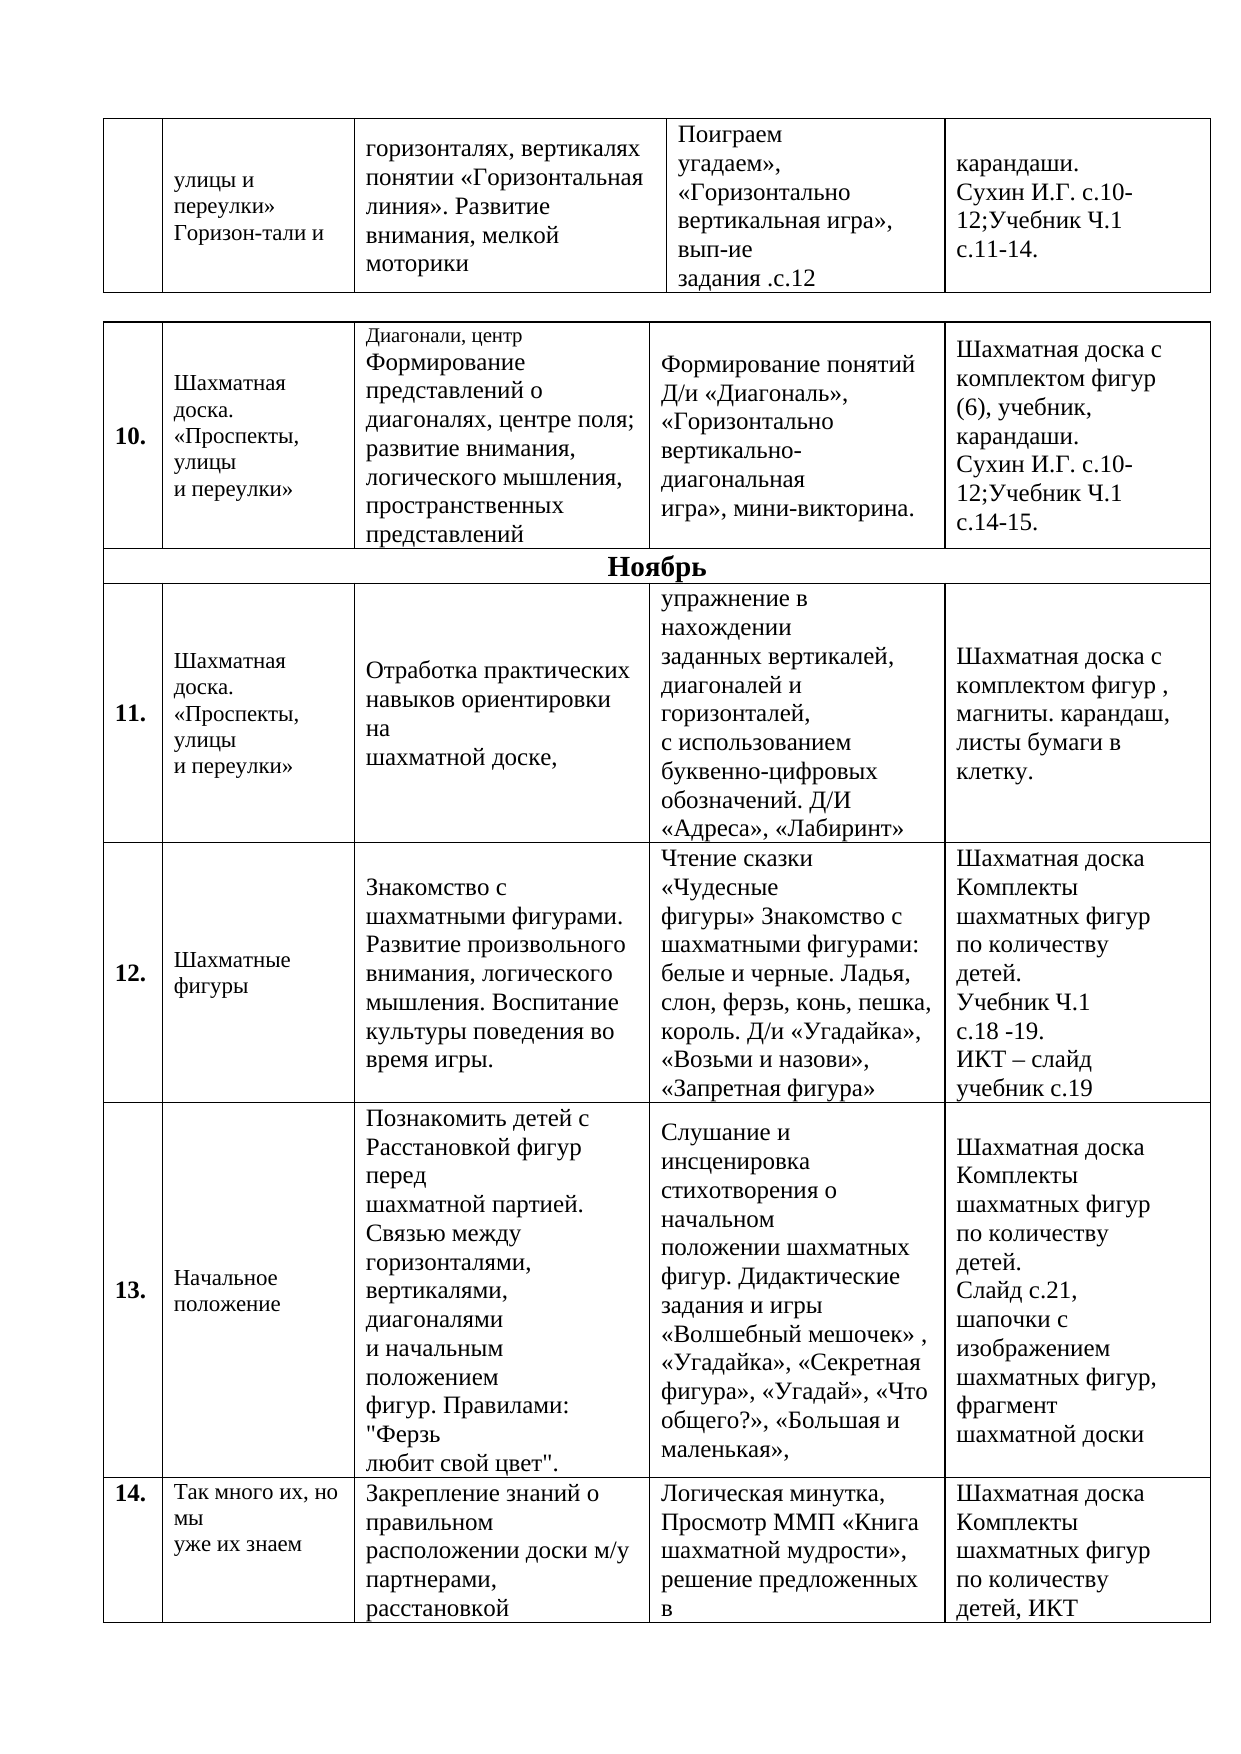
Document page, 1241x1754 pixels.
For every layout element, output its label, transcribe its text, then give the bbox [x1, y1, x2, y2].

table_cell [355, 119, 666, 292]
table_cell Шахматные фигуры [163, 843, 354, 1102]
table_cell Слушание и инсценировка стихотворения о начальном положении шахматных фигур. Дидактические задания и игры «Волшебный мешочек» , «Угадайка», «Секретная фигура», «Угадай», «Что общего?», «Большая и маленькая», [650, 1103, 944, 1477]
table_cell 9. [104, 119, 162, 292]
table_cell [946, 119, 1210, 292]
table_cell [650, 1478, 944, 1622]
table_cell упражнение в нахождении заданных вертикалей, диагоналей и горизонталей, с использованием буквенно-цифровых обозначений. Д/И «Адреса», «Лабиринт» [650, 584, 944, 842]
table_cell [946, 1478, 1210, 1622]
table_cell 13. [104, 1103, 162, 1477]
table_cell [355, 1478, 649, 1622]
table_cell 12. [104, 843, 162, 1102]
table_cell Знакомство с шахматными фигурами. Развитие произвольного внимания, логического мышления. Воспитание культуры поведения во время игры. [355, 843, 649, 1102]
table_header 10. [104, 323, 162, 548]
table_cell 14. [104, 1478, 162, 1622]
table_cell Познакомить детей с Расстановкой фигур перед шахматной партией. Связью между горизонталями, вертикалями, диагоналями и начальным положением фигур. Правилами: "Ферзь любит свой цвет". [355, 1103, 649, 1477]
table_cell Начальное положение [163, 1103, 354, 1477]
table_cell Шахматная доска. «Проспекты, улицы и переулки» [163, 584, 354, 842]
table_header Шахматная доска. «Проспекты, улицы и переулки» [163, 323, 354, 548]
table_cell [163, 119, 354, 292]
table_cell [667, 119, 944, 292]
table_cell Шахматная доска Комплекты шахматных фигур по количеству детей. Учебник Ч.1 с.18 -19. ИКТ – слайд учебник с.19 [946, 843, 1210, 1102]
table_cell Ноябрь [104, 549, 1210, 582]
table_cell 11. [104, 584, 162, 842]
table_cell Шахматная доска с комплектом фигур , магниты. карандаш, листы бумаги в клетку. [946, 584, 1210, 842]
table_cell Отработка практических навыков ориентировки на шахматной доске, [355, 584, 649, 842]
table_cell Шахматная доска Комплекты шахматных фигур по количеству детей. Слайд с.21, шапочки с изображением шахматных фигур, фрагмент шахматной доски [946, 1103, 1210, 1477]
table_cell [163, 1478, 354, 1622]
table_header Шахматная доска с комплектом фигур (6), учебник, карандаши. Сухин И.Г. с.10- 12;Учебник Ч.1 с.14-15. [946, 323, 1210, 548]
table_cell Чтение сказки «Чудесные фигуры» Знакомство с шахматными фигурами: белые и черные. Ладья, слон, ферзь, конь, пешка, король. Д/и «Угадайка», «Возьми и назови», «Запретная фигура» [650, 843, 944, 1102]
table_header Формирование понятий Д/и «Диагональ», «Горизонтально вертикально-диагональная игра», мини-викторина. [650, 323, 944, 548]
table_header Диагонали, центр Формирование представлений о диагоналях, центре поля; развитие внимания, логического мышления, пространственных представлений [355, 323, 649, 548]
